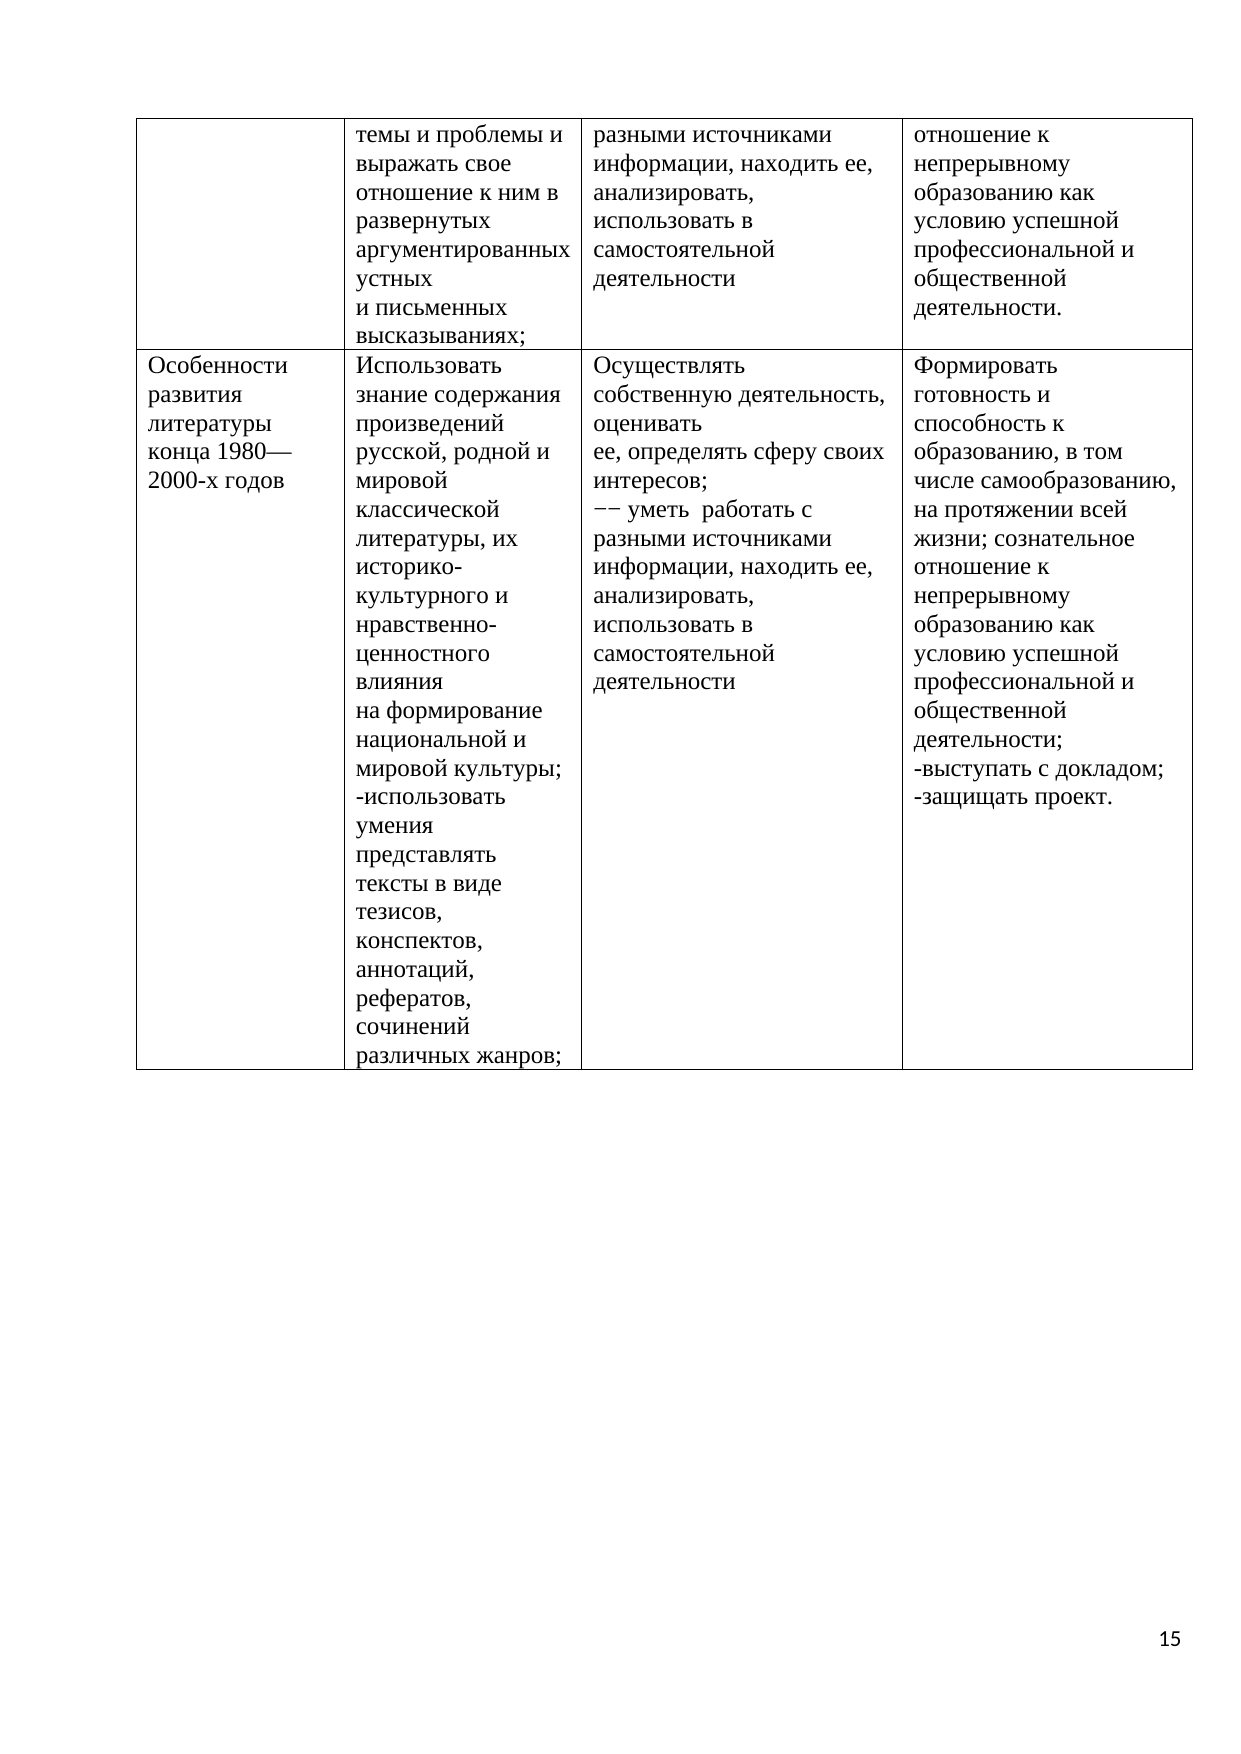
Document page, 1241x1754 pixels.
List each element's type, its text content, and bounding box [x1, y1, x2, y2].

table_cell Осуществлять собственную деятельность, оценивать ее, определять сферу своих интересов; −− уметь работать с разными источниками информации, находить ее, анализировать, использовать в самостоятельной деятельности [582, 350, 902, 1069]
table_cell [582, 119, 902, 349]
table_cell Использовать знание содержания произведений русской, родной и мировой классической литературы, их историко-культурного и нравственно-ценностного влияния на формирование национальной и мировой культуры; -использовать умения представлять тексты в виде тезисов, конспектов, аннотаций, рефератов, сочинений различных жанров; [345, 350, 581, 1069]
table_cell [137, 119, 344, 349]
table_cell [903, 119, 1192, 349]
table_cell Особенности развития литературы конца 1980—2000-х годов [137, 350, 344, 1069]
table_cell Формировать готовность и способность к образованию, в том числе самообразованию, на протяжении всей жизни; сознательное отношение к непрерывному образованию как условию успешной профессиональной и общественной деятельности; -выступать с докладом; -защищать проект. [903, 350, 1192, 1069]
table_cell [345, 119, 581, 349]
